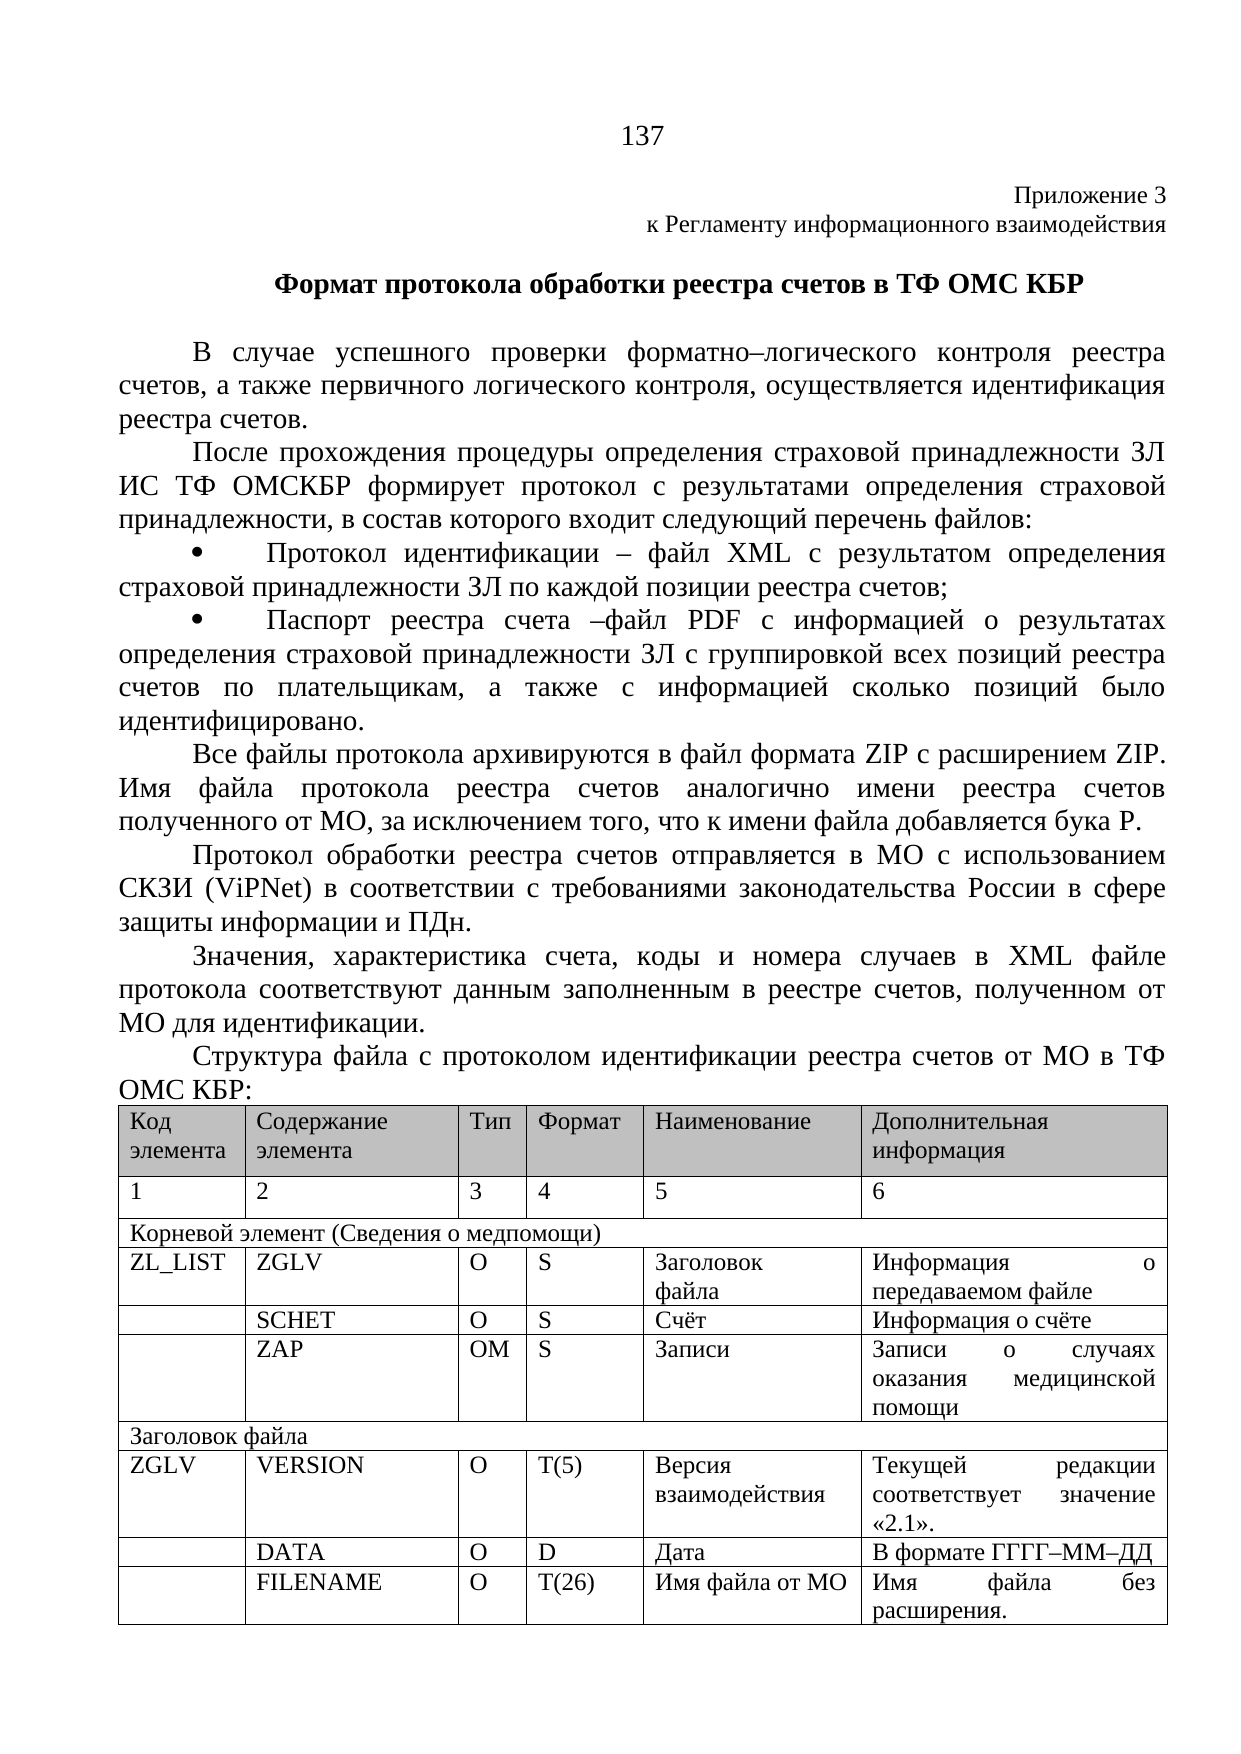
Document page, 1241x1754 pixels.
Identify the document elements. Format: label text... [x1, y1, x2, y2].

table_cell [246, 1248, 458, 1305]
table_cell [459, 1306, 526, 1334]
text В случае успешного проверки форматно–логического контроля реестра счетов, а также первичного логического контроля, осуществляется идентификация реестра счетов. [118, 334, 1166, 434]
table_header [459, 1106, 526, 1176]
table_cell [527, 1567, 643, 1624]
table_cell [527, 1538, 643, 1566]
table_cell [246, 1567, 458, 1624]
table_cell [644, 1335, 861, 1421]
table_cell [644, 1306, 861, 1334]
subtitle Формат протокола обработки реестра счетов в ТФ ОМС КБР [118, 267, 1166, 300]
list Протокол идентификации – файл XML с результатом определения страховой принадлежности ЗЛ по каждой позиции реестра счетов; [118, 535, 1166, 602]
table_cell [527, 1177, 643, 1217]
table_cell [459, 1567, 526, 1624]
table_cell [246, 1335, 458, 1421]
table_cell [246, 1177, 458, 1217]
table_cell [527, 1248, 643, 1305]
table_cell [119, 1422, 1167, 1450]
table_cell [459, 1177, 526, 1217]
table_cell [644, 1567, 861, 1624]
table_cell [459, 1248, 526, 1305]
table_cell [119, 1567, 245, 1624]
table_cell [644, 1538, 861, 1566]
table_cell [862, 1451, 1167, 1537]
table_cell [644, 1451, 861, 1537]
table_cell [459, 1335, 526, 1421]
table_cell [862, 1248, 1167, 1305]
list Приложение 3 [118, 180, 1166, 209]
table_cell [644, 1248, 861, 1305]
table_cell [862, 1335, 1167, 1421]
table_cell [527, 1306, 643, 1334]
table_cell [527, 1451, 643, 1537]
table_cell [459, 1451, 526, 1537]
text Все файлы протокола архивируются в файл формата ZIP с расширением ZIP. Имя файла протокола реестра счетов аналогично имени реестра счетов полученного от МО, за исключением того, что к имени файла добавляется бука P. [118, 736, 1166, 837]
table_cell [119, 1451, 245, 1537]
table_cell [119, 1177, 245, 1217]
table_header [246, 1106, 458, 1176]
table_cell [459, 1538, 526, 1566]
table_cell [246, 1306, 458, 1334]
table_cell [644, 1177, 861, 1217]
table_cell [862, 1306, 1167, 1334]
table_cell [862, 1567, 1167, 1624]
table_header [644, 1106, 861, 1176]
text Значения, характеристика счета, коды и номера случаев в XML файле протокола соответствуют данным заполненным в реестре счетов, полученном от МО для идентификации. [118, 938, 1166, 1038]
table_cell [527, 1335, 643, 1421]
text к Регламенту информационного взаимодействия [118, 209, 1166, 238]
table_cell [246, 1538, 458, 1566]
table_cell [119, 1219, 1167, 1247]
text Структура файла с протоколом идентификации реестра счетов от МО в ТФ ОМС КБР: [118, 1038, 1166, 1105]
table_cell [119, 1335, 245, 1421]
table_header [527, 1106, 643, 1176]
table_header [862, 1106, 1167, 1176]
text Протокол обработки реестра счетов отправляется в МО с использованием СКЗИ (ViPNet) в соответствии с требованиями законодательства России в сфере защиты информации и ПДн. [118, 837, 1166, 938]
list Паспорт реестра счета –файл PDF с информацией о результатах определения страховой принадлежности ЗЛ с группировкой всех позиций реестра счетов по плательщикам, а также с информацией сколько позиций было идентифицировано. [118, 602, 1166, 736]
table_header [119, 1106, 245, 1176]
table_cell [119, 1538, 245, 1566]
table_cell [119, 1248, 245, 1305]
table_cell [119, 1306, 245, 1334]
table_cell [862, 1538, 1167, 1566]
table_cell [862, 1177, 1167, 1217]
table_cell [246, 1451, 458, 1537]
text После прохождения процедуры определения страховой принадлежности ЗЛ ИС ТФ ОМСКБР формирует протокол с результатами определения страховой принадлежности, в состав которого входит следующий перечень файлов: [118, 434, 1166, 535]
